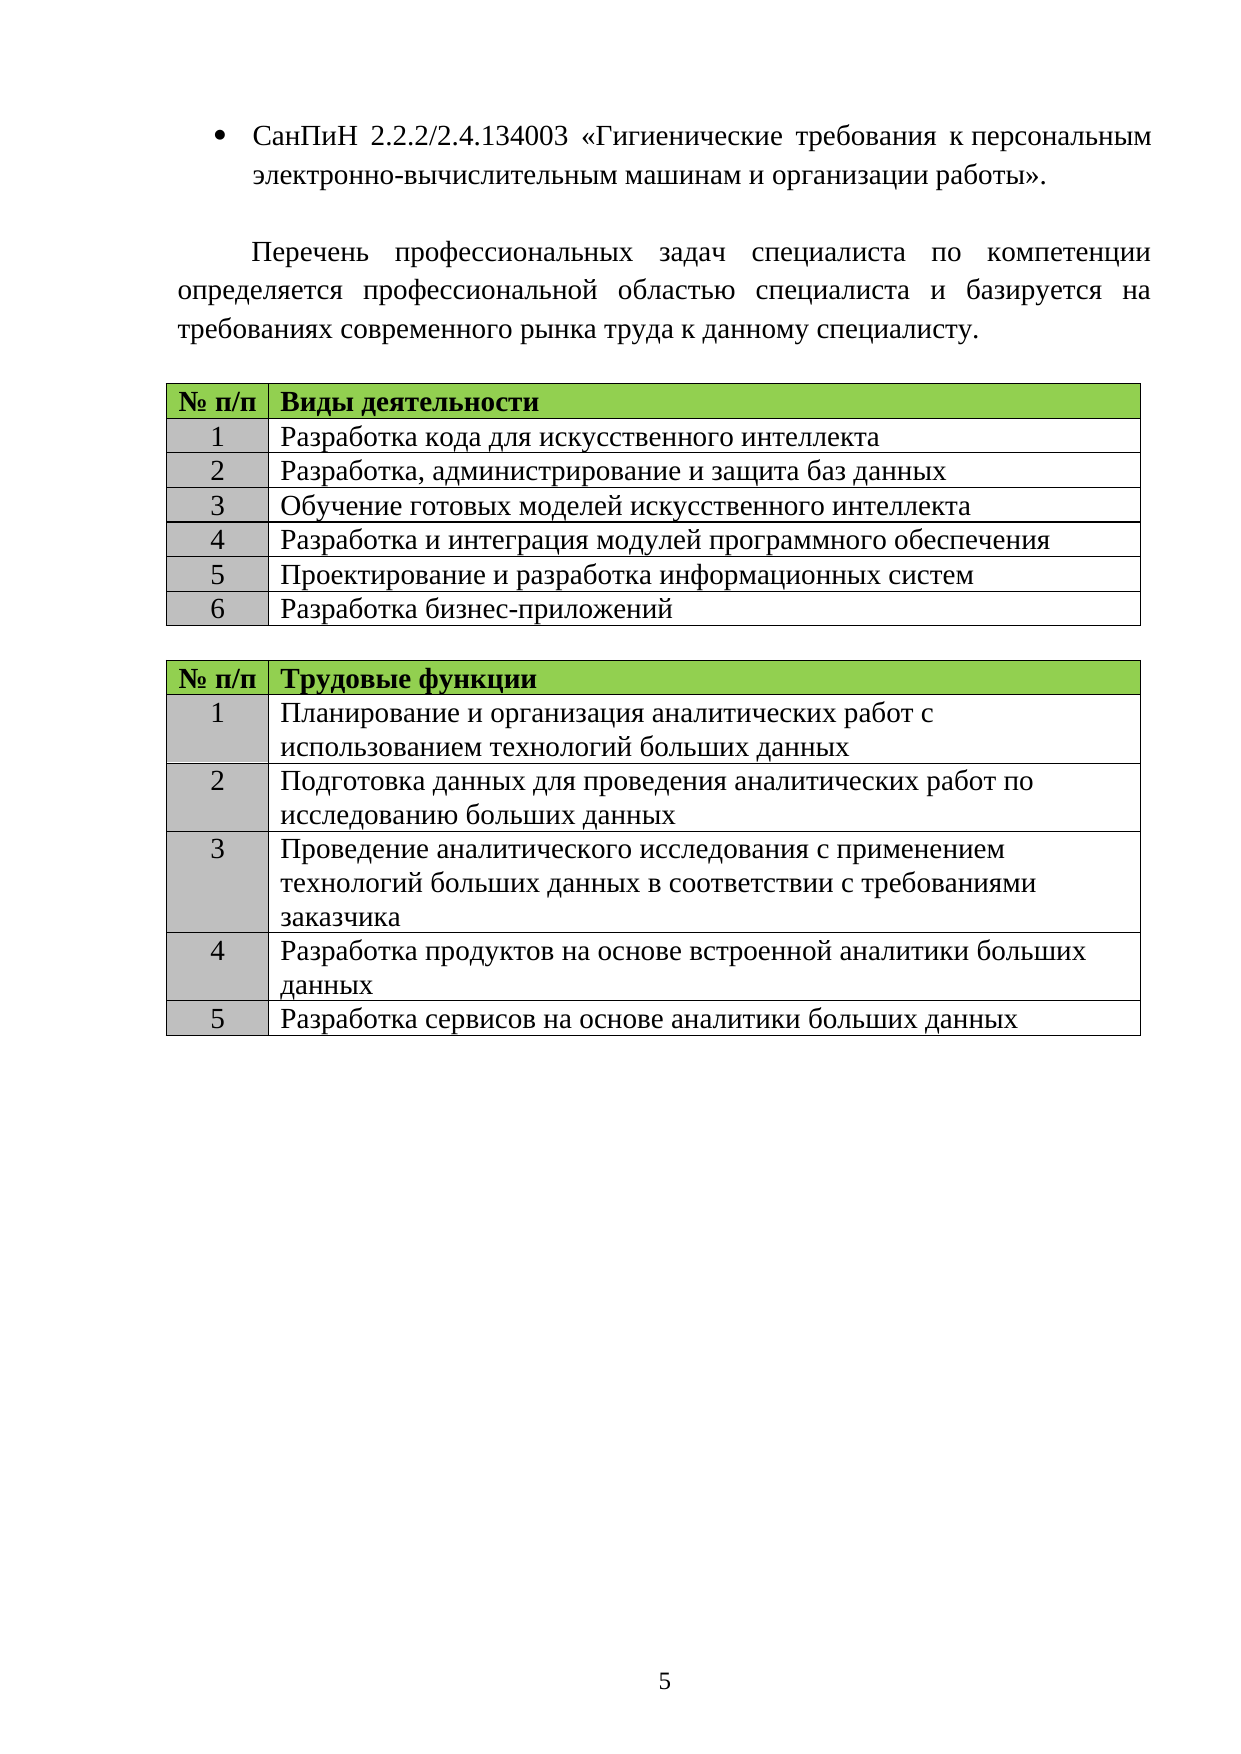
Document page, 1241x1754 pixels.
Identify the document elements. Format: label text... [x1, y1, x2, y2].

table_cell 5 [167, 557, 268, 591]
table_cell 3 [167, 488, 268, 521]
table_cell Разработка продуктов на основе встроенной аналитики больших данных [269, 933, 1140, 1000]
table_header № п/п [167, 661, 268, 694]
table_cell 5 [167, 1001, 268, 1035]
table_cell Разработка сервисов на основе аналитики больших данных [269, 1001, 1140, 1035]
table_cell 4 [167, 933, 268, 1000]
table_cell 2 [167, 453, 268, 487]
list СанПиН 2.2.2/2.4.134003 «Гигиенические требования к персональным электронно-вычислительным машинам и организации работы». [215, 118, 1152, 190]
table_header № п/п [167, 384, 268, 418]
table_cell Проектирование и разработка информационных систем [269, 557, 1140, 591]
table_cell 2 [167, 764, 268, 831]
table_cell Подготовка данных для проведения аналитических работ по исследованию больших данных [269, 764, 1140, 831]
table_cell Разработка и интеграция модулей программного обеспечения [269, 523, 1140, 556]
table_cell Обучение готовых моделей искусственного интеллекта [269, 488, 1140, 521]
table_cell 4 [167, 523, 268, 556]
table_header Виды деятельности [269, 384, 1140, 418]
table_cell Разработка бизнес-приложений [269, 592, 1140, 625]
table_cell Проведение аналитического исследования с применением технологий больших данных в соответствии с требованиями заказчика [269, 832, 1140, 932]
table_cell Разработка, администрирование и защита баз данных [269, 453, 1140, 487]
table_cell 6 [167, 592, 268, 625]
table_cell 1 [167, 695, 268, 762]
table_header Трудовые функции [269, 661, 1140, 694]
text Перечень профессиональных задач специалиста по компетенции определяется профессиональной областью специалиста и базируется на требованиях современного рынка труда к данному специалисту. [177, 234, 1152, 344]
table_cell Планирование и организация аналитических работ с использованием технологий больших данных [269, 695, 1140, 762]
table_cell 1 [167, 419, 268, 452]
table_cell 3 [167, 832, 268, 932]
table_cell Разработка кода для искусственного интеллекта [269, 419, 1140, 452]
